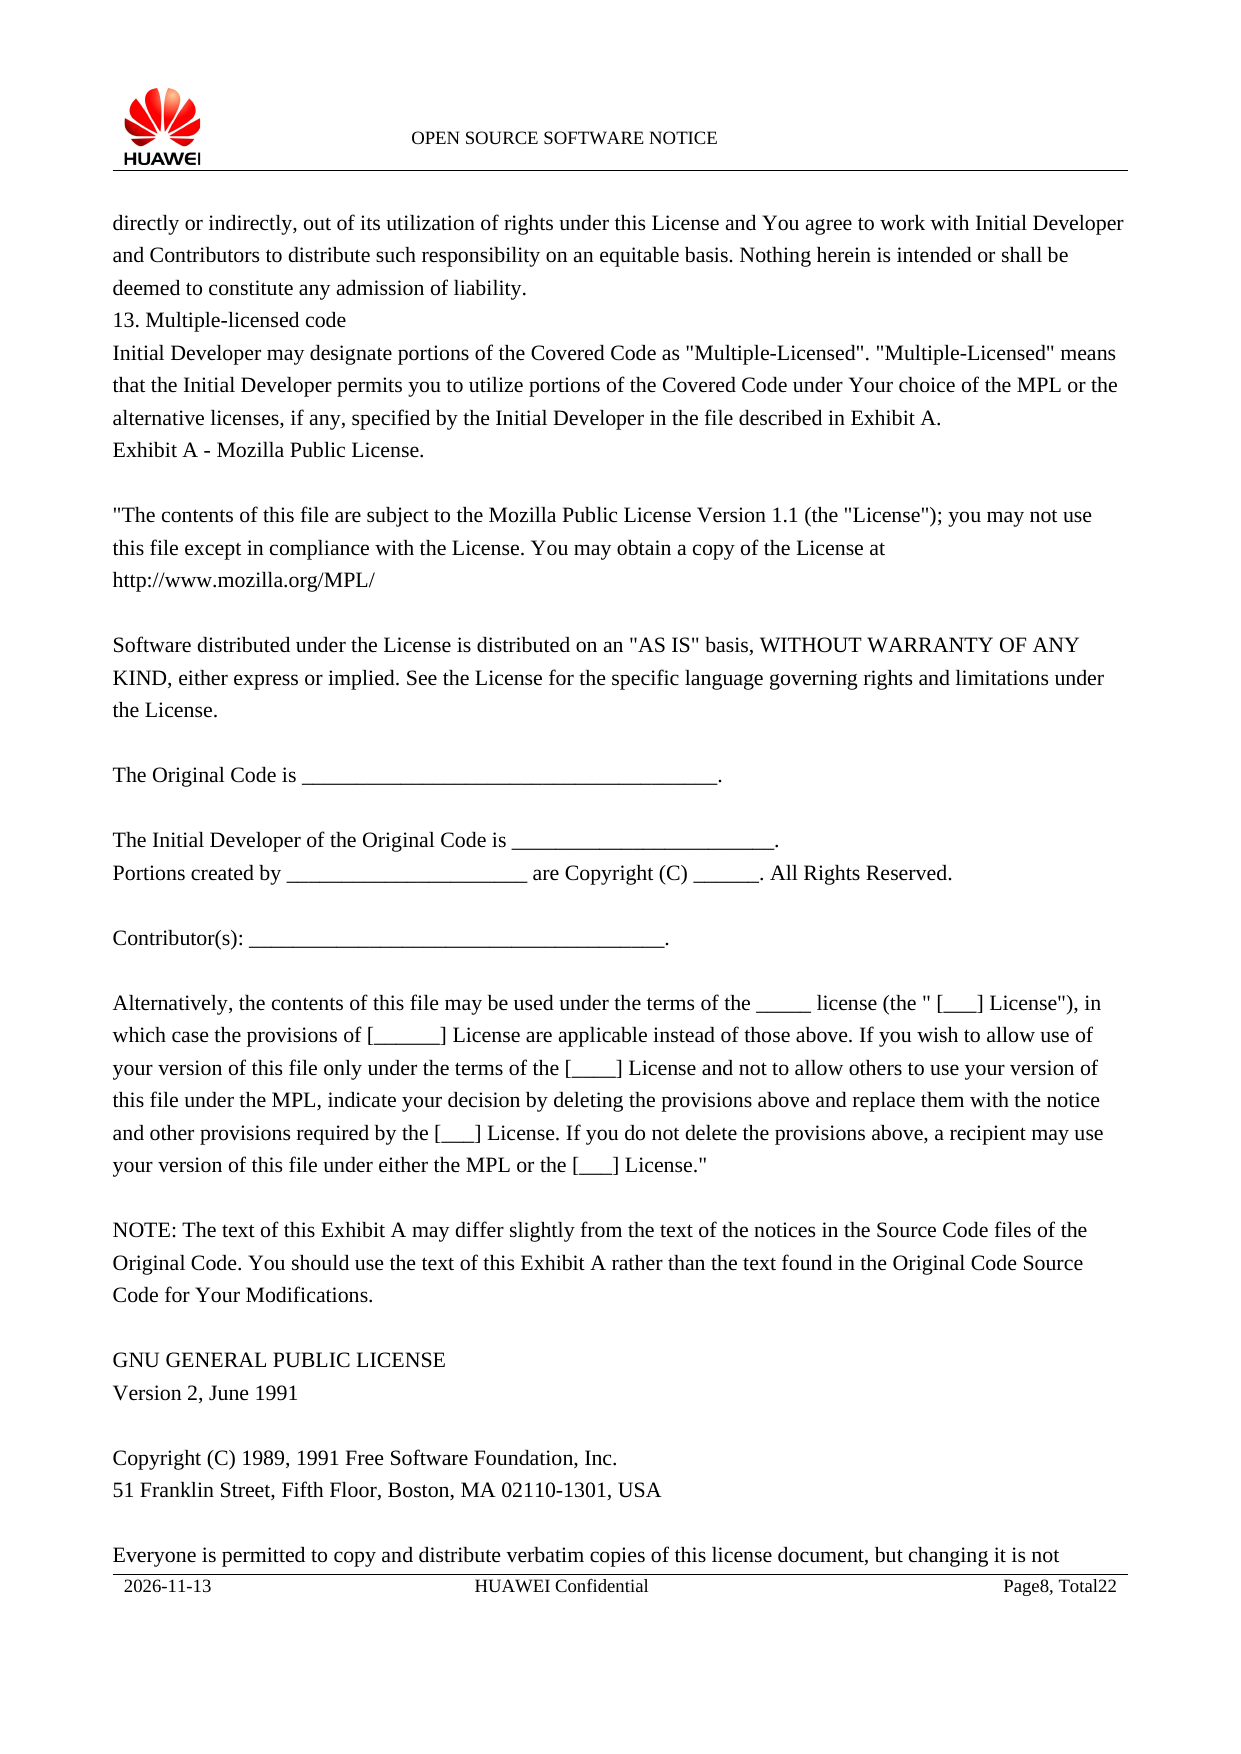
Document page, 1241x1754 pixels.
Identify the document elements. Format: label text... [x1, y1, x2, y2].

picture [124, 88, 201, 165]
